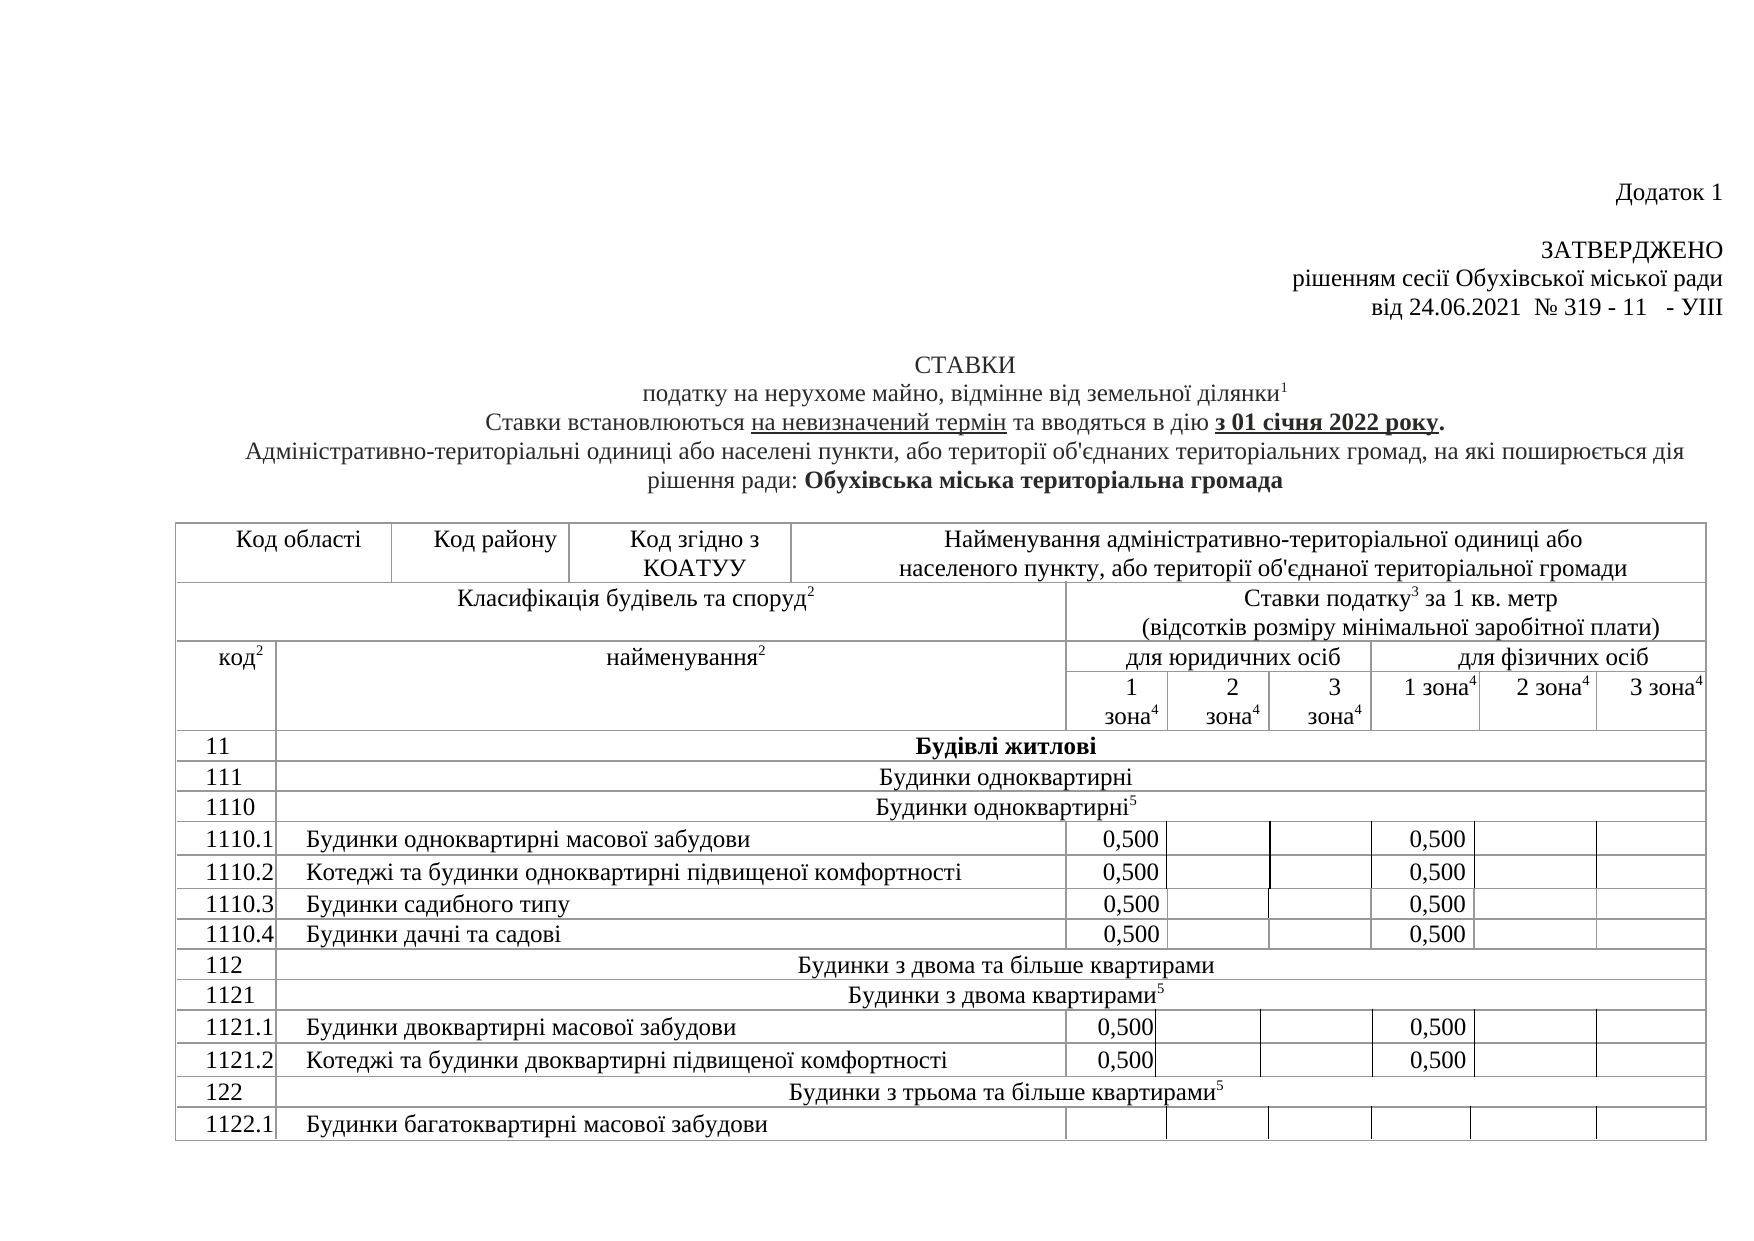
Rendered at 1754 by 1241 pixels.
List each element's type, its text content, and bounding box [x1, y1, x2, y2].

table_cell 0,500 [1373, 1044, 1474, 1076]
table_cell [1372, 1108, 1470, 1139]
table_cell [1475, 822, 1596, 854]
table_cell 1110.4 [176, 919, 275, 948]
table_cell [1597, 822, 1705, 854]
table_cell 112 [176, 949, 275, 978]
table_cell [1269, 889, 1370, 918]
table_cell [1261, 1011, 1372, 1042]
table_cell [1475, 920, 1596, 948]
table_cell Будинки двоквартирні масової забудови [277, 1011, 1065, 1042]
table_cell 0,500 [1372, 920, 1473, 948]
table_cell 1 зона4 [1372, 672, 1479, 730]
table_cell [1597, 920, 1705, 948]
table_cell 11 [176, 731, 275, 760]
table_cell [1475, 1011, 1596, 1042]
table_cell 1110.3 [176, 889, 275, 918]
table_cell 0,500 [1373, 1011, 1474, 1042]
table_cell Будинки дачні та садові [277, 920, 1065, 948]
table_cell [1167, 822, 1269, 854]
text від 24.06.2021 № 319 - 11 - УІІІ [207, 292, 1723, 321]
table_cell 111 [176, 761, 275, 790]
table_cell [1597, 856, 1705, 888]
table_cell Будинки багатоквартирні масової забудови [277, 1108, 1065, 1139]
table_cell 3 зона4 [1597, 672, 1705, 730]
text ЗАТВЕРДЖЕНО [207, 206, 1723, 263]
text Ставки встановлюються на невизначений термін та вводяться в дію з 01 січня 2022 року. [207, 407, 1723, 436]
table_cell 0,500 [1372, 856, 1474, 888]
table_cell 2 зона4 [1168, 672, 1268, 730]
table_cell Будинки з двома квартирами5 [277, 980, 1705, 1009]
table_cell [1067, 1108, 1166, 1139]
table_cell [1271, 856, 1371, 888]
table_cell найменування2 [277, 642, 1065, 730]
table_cell [1270, 920, 1370, 948]
table_cell 1110.1 [176, 822, 275, 854]
table_cell 0,500 [1067, 889, 1167, 918]
table_header Код згідно з КОАТУУ [570, 524, 790, 581]
table_cell 1 зона4 [1067, 672, 1167, 730]
table_cell 0,500 [1067, 920, 1167, 948]
table_cell [1597, 889, 1705, 918]
table_cell [1168, 889, 1268, 918]
table_cell [1597, 1044, 1705, 1076]
table_cell 1122.1 [176, 1107, 275, 1139]
table_cell Будинки одноквартирні [277, 762, 1705, 790]
table_cell Будинки одноквартирні масової забудови [277, 822, 1065, 854]
table_cell [1156, 1044, 1260, 1076]
table_cell 1121 [176, 980, 275, 1009]
table_cell 122 [176, 1077, 275, 1106]
table_cell [1269, 1108, 1371, 1139]
table_header Найменування адміністративно-територіальної одиниці або населеного пункту, або території об'єднаної територіальної громади [792, 524, 1705, 581]
table_cell 1110 [176, 791, 275, 821]
table_cell 0,500 [1372, 889, 1473, 918]
table_cell для фізичних осіб [1372, 642, 1705, 671]
table_cell 0,500 [1067, 822, 1166, 854]
table_cell Котеджі та будинки одноквартирні підвищеної комфортності [277, 856, 1065, 888]
table_cell Будинки садибного типу [277, 889, 1065, 918]
table_cell код2 [176, 641, 275, 730]
table_header Код району [392, 524, 568, 581]
table_cell 1121.2 [176, 1043, 275, 1076]
table_cell [1261, 1044, 1372, 1076]
table_cell [1475, 1044, 1596, 1076]
table_cell Котеджі та будинки двоквартирні підвищеної комфортності [277, 1044, 1065, 1076]
table_cell для юридичних осіб [1067, 642, 1370, 671]
table_cell [1271, 822, 1371, 854]
table_cell [1156, 1011, 1260, 1042]
text рішенням сесії Обухівської міської ради [207, 263, 1723, 292]
table_cell 0,500 [1067, 1044, 1155, 1076]
table_cell Будинки одноквартирні5 [277, 792, 1705, 821]
table_cell [1475, 889, 1596, 918]
table_cell 0,500 [1067, 856, 1166, 888]
table_cell Класифікація будівель та споруд2 [176, 583, 1065, 640]
table_cell [1597, 1108, 1705, 1139]
text Адміністративно-територіальні одиниці або населені пункти, або території об'єднаних територіальних громад, на які поширюється дія рішення ради: Обухівська міська територіальна громада [207, 436, 1723, 493]
text Додаток 1 [207, 177, 1723, 206]
table_header Код області [176, 524, 391, 581]
table_cell [1167, 856, 1269, 888]
table_cell [1167, 1108, 1268, 1139]
table_cell 2 зона4 [1480, 672, 1596, 730]
table_cell Будівлі житлові [277, 731, 1705, 760]
table_cell [1597, 1011, 1705, 1042]
table_cell [1168, 920, 1268, 948]
table_cell Ставки податку3 за 1 кв. метр (відсотків розміру мінімальної заробітної плати) [1067, 583, 1705, 640]
table_cell 0,500 [1372, 822, 1474, 854]
table_cell 1121.1 [176, 1010, 275, 1042]
table_cell 1110.2 [176, 855, 275, 888]
table_cell [1475, 856, 1596, 888]
table_cell [1471, 1108, 1596, 1139]
table_cell Будинки з двома та більше квартирами [277, 950, 1705, 978]
table_cell 3 зона4 [1270, 672, 1370, 730]
text СТАВКИ податку на нерухоме майно, відмінне від земельної ділянки1 [207, 350, 1723, 407]
table_cell Будинки з трьома та більше квартирами5 [277, 1077, 1705, 1106]
table_cell 0,500 [1067, 1011, 1155, 1042]
